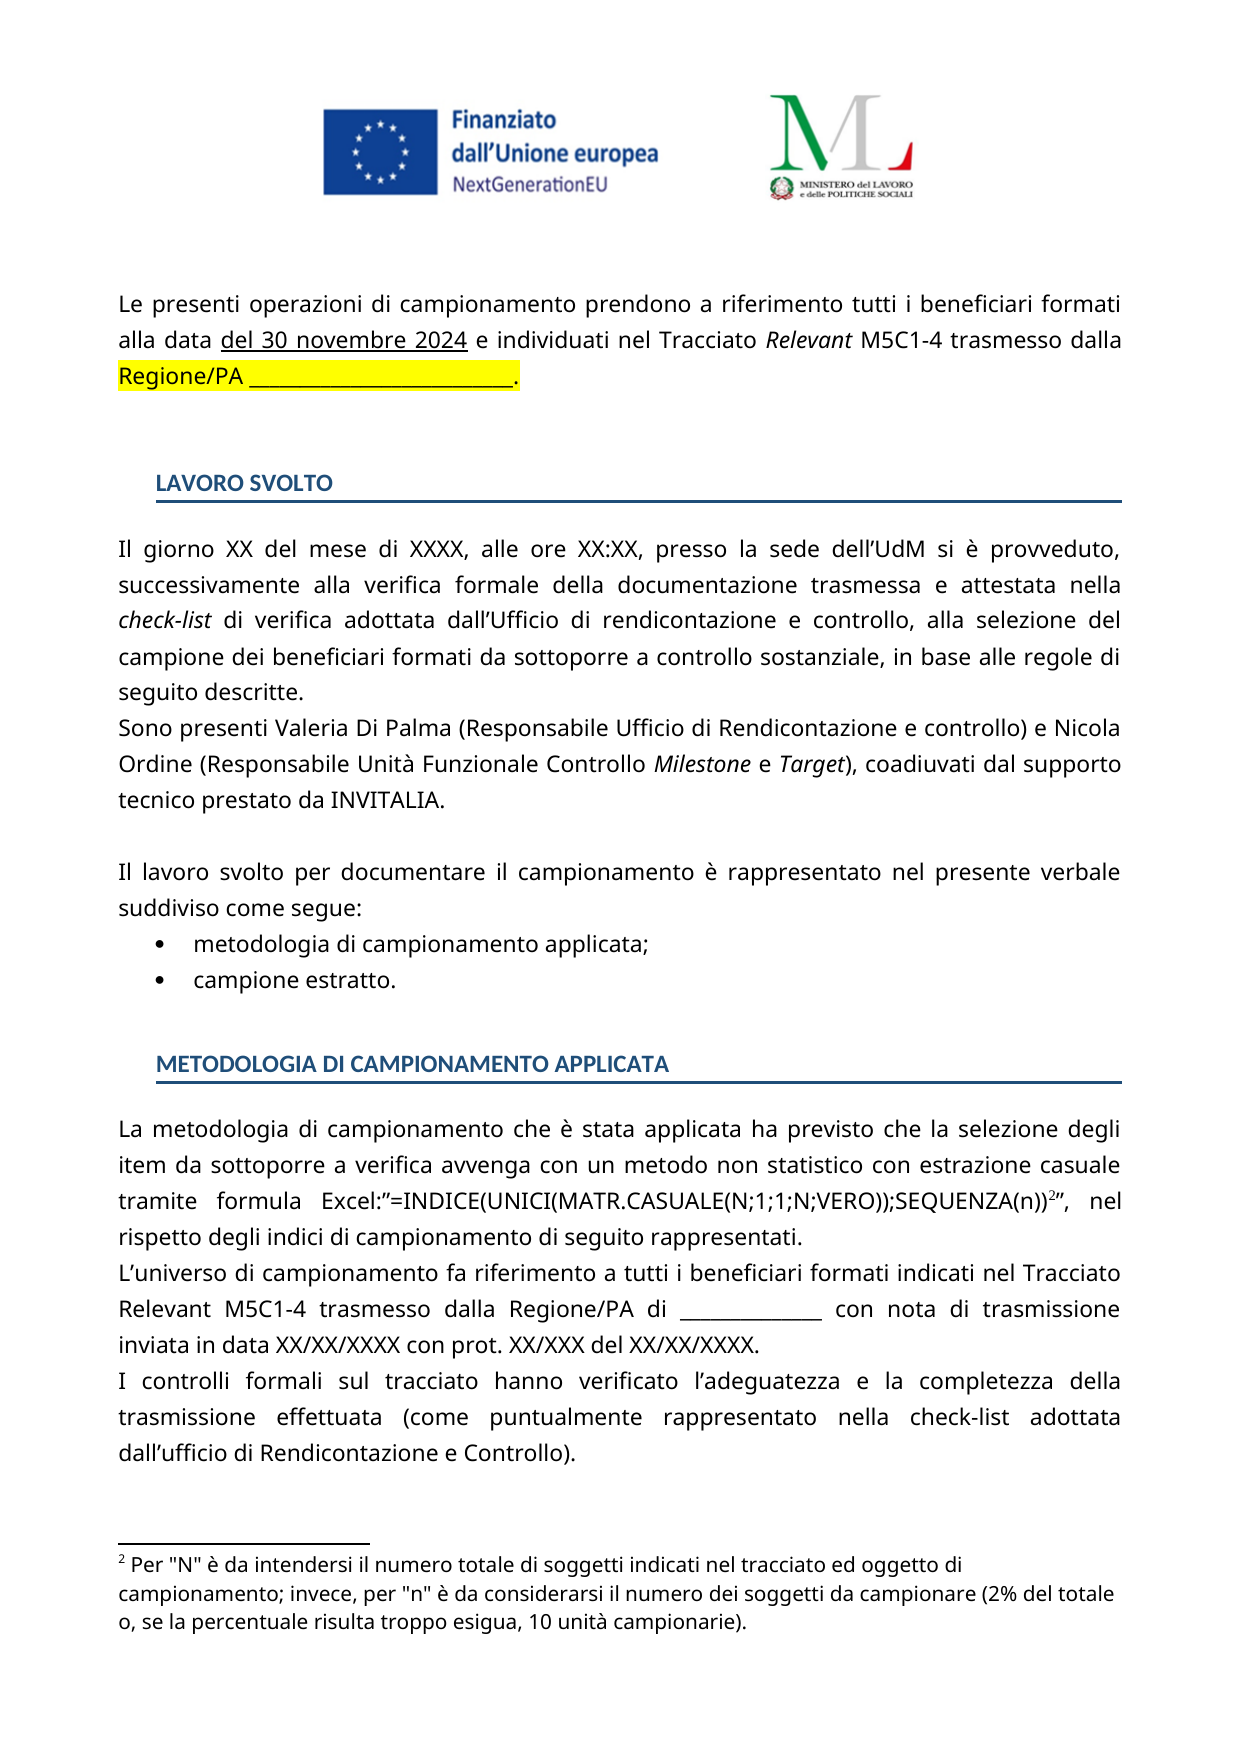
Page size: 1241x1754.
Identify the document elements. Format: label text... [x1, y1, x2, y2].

text I controlli formali sul tracciato hanno verificato l’adeguatezza e la completezza della trasmissione effettuata (come puntualmente rappresentato nella check-list adottata dall’ufficio di Rendicontazione e Controllo). [118, 1365, 1122, 1468]
text La metodologia di campionamento che è stata applicata ha previsto che la selezione degli item da sottoporre a verifica avvenga con un metodo non statistico con estrazione casuale tramite formula Excel:”=INDICE(UNICI(MATR.CASUALE(N;1;1;N;VERO));SEQUENZA(n))”, nel rispetto degli indici di campionamento di seguito rappresentati. [118, 1113, 1122, 1252]
picture [764, 88, 926, 207]
list campione estratto. [156, 964, 1122, 995]
list metodologia di campionamento applicata; [156, 928, 1122, 959]
text Le presenti operazioni di campionamento prendono a riferimento tutti i beneficiari formati alla data del 30 novembre 2024 e individuati nel Tracciato Relevant M5C1-4 trasmesso dalla Regione/PA __________________________. [118, 288, 1122, 391]
text Il giorno XX del mese di XXXX, alle ore XX:XX, presso la sede dell’UdM si è provveduto, successivamente alla verifica formale della documentazione trasmessa e attestata nella check-list di verifica adottata dall’Ufficio di rendicontazione e controllo, alla selezione del campione dei beneficiari formati da sottoporre a controllo sostanziale, in base alle regole di seguito descritte. [118, 533, 1122, 708]
text Il lavoro svolto per documentare il campionamento è rappresentato nel presente verbale suddiviso come segue: [118, 856, 1122, 923]
text LAVORO SVOLTO [156, 467, 1122, 500]
text Metodologia di campionamento applicata [156, 1048, 1122, 1081]
picture [314, 88, 669, 207]
text L’universo di campionamento fa riferimento a tutti i beneficiari formati indicati nel Tracciato Relevant M5C1-4 trasmesso dalla Regione/PA di ______________ con nota di trasmissione inviata in data XX/XX/XXXX con prot. XX/XXX del XX/XX/XXXX. [118, 1257, 1122, 1360]
text Sono presenti Valeria Di Palma (Responsabile Ufficio di Rendicontazione e controllo) e Nicola Ordine (Responsabile Unità Funzionale Controllo Milestone e Target), coadiuvati dal supporto tecnico prestato da INVITALIA. [118, 712, 1122, 815]
